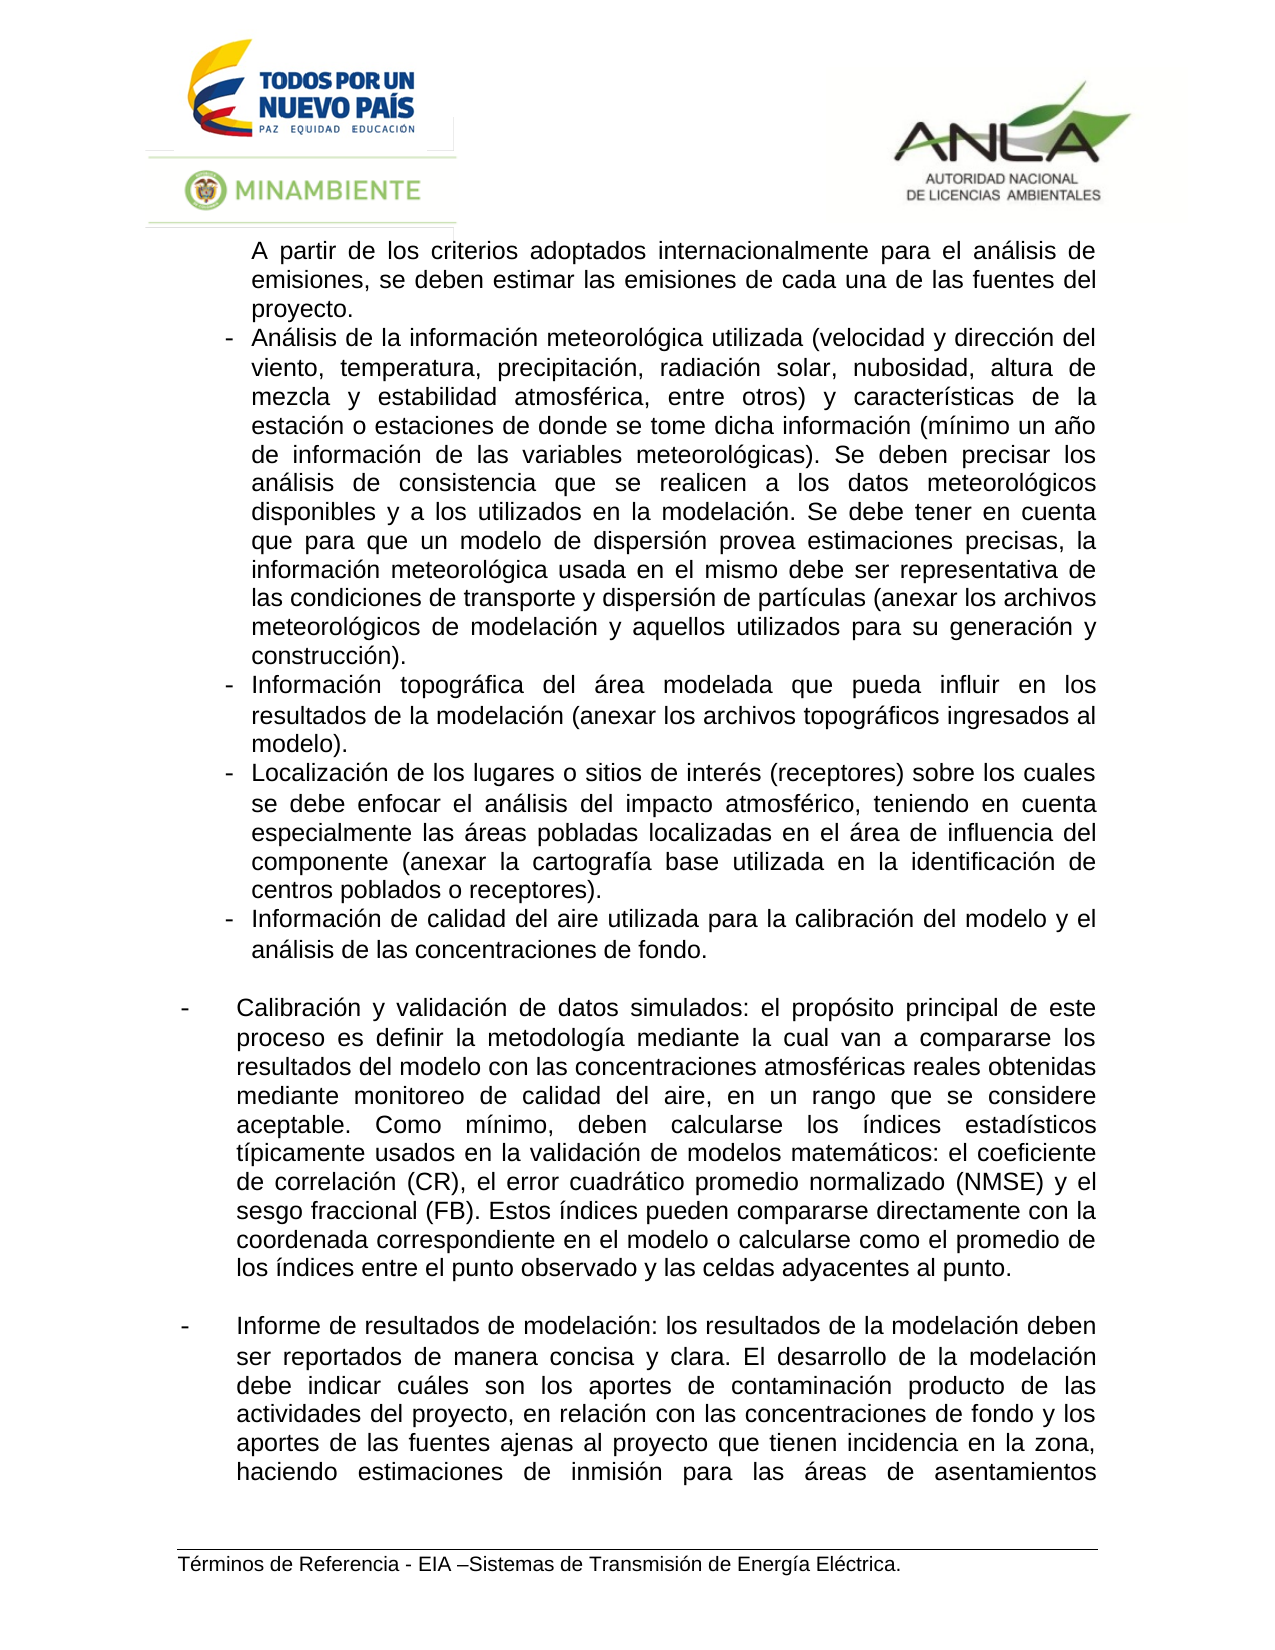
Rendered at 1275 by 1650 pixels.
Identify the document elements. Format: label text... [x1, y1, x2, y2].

list Calibración y validación de datos simulados: el propósito principal de este proceso es definir la metodología mediante la cual van a compararse los resultados del modelo con las concentraciones atmosféricas reales obtenidas mediante monitoreo de calidad del aire, en un rango que se considere aceptable. Como mínimo, deben calcularse los índices estadísticos típicamente usados en la validación de modelos matemáticos: el coeficiente de correlación (CR), el error cuadrático promedio normalizado (NMSE) y el sesgo fraccional (FB). Estos índices pueden compararse directamente con la coordenada correspondiente en el modelo o calcularse como el promedio de los índices entre el punto observado y las celdas adyacentes al punto. [177, 992, 1098, 1282]
list Localización de los lugares o sitios de interés (receptores) sobre los cuales se debe enfocar el análisis del impacto atmosférico, teniendo en cuenta especialmente las áreas pobladas localizadas en el área de influencia del componente (anexar la cartografía base utilizada en la identificación de centros poblados o receptores). [222, 758, 1098, 904]
list Información de calidad del aire utilizada para la calibración del modelo y el análisis de las concentraciones de fondo. [222, 904, 1098, 964]
list Información topográfica del área modelada que pueda influir en los resultados de la modelación (anexar los archivos topográficos ingresados al modelo). [222, 670, 1098, 758]
list Análisis de la información meteorológica utilizada (velocidad y dirección del viento, temperatura, precipitación, radiación solar, nubosidad, altura de mezcla y estabilidad atmosférica, entre otros) y características de la estación o estaciones de donde se tome dicha información (mínimo un año de información de las variables meteorológicas). Se deben precisar los análisis de consistencia que se realicen a los datos meteorológicos disponibles y a los utilizados en la modelación. Se debe tener en cuenta que para que un modelo de dispersión provea estimaciones precisas, la información meteorológica usada en el mismo debe ser representativa de las condiciones de transporte y dispersión de partículas (anexar los archivos meteorológicos de modelación y aquellos utilizados para su generación y construcción). [222, 322, 1098, 670]
picture [145, 29, 460, 257]
picture [825, 67, 1189, 223]
